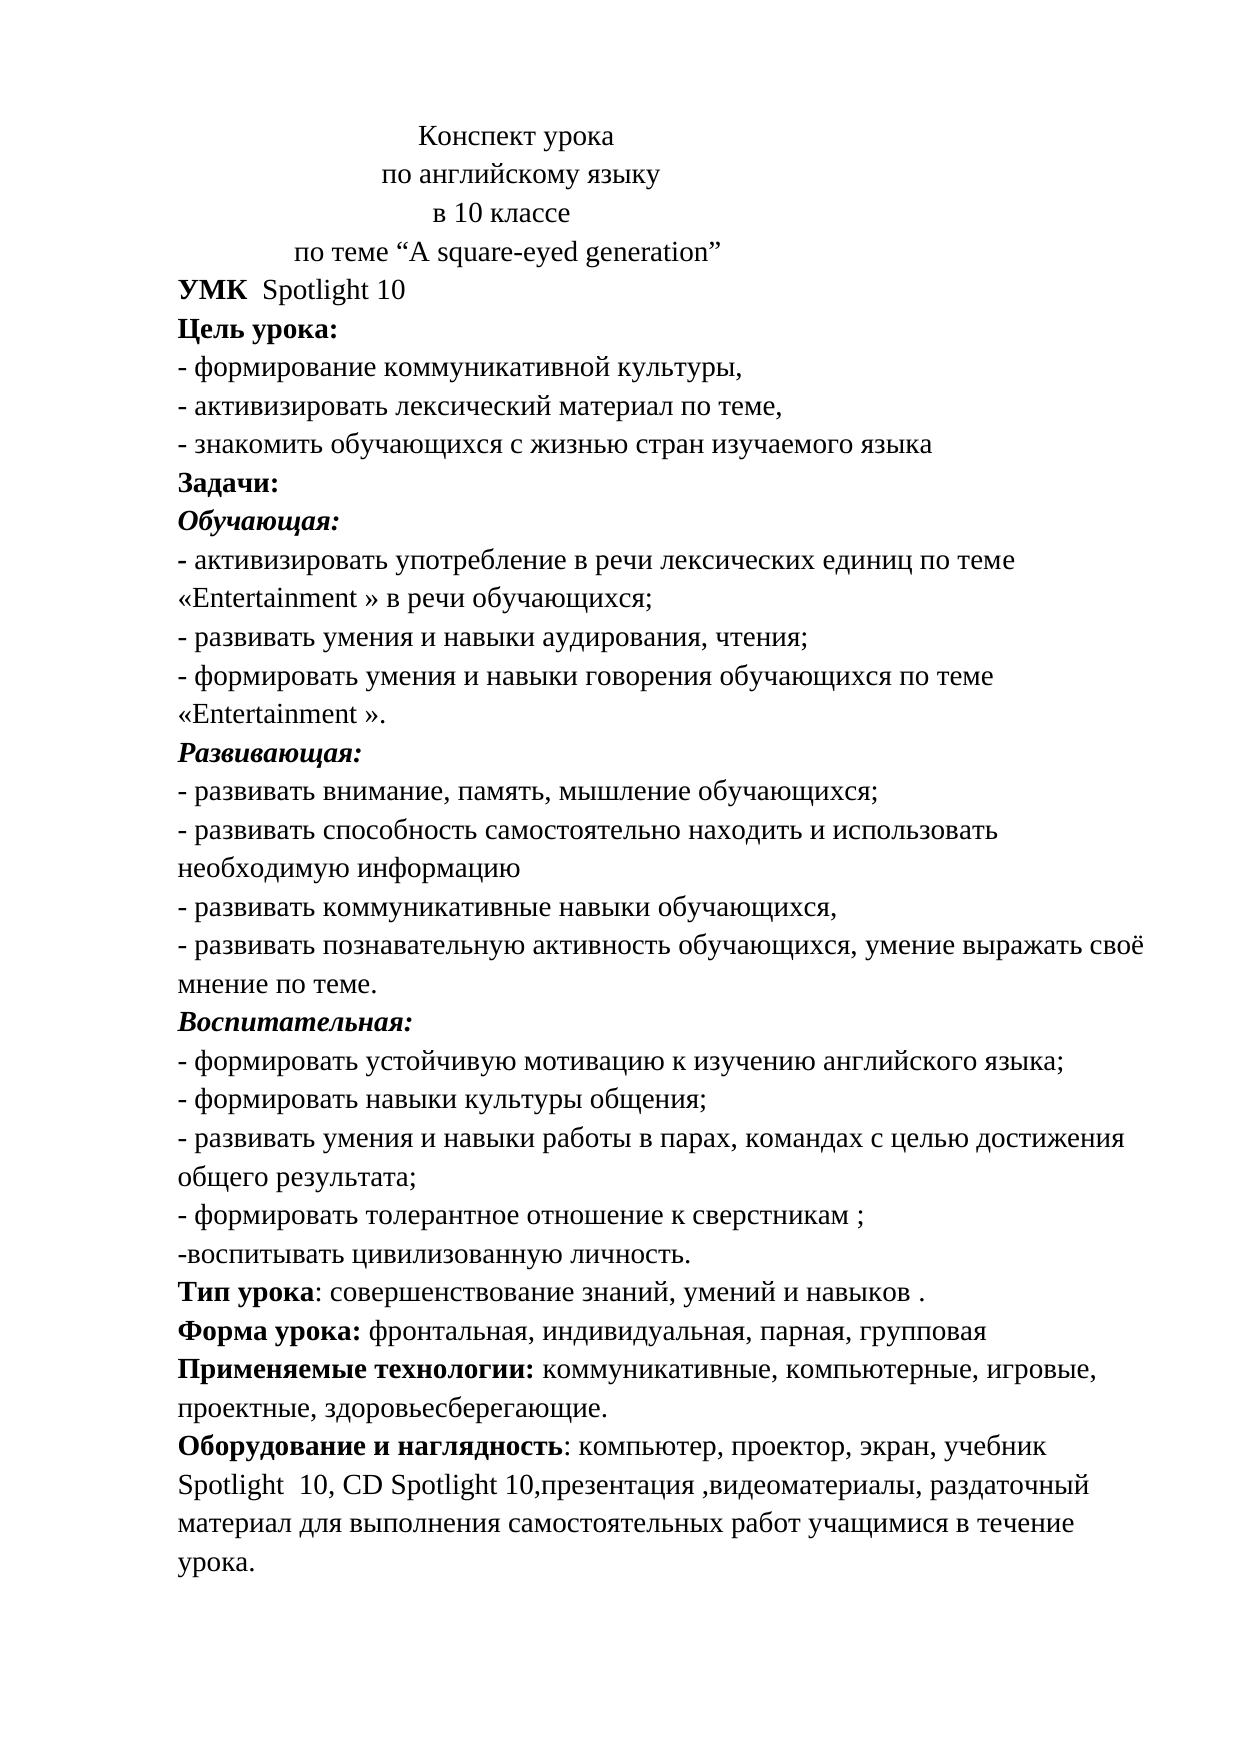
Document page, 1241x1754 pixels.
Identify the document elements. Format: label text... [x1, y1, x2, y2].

text - формировать толерантное отношение к сверстникам ; [177, 1197, 1152, 1231]
text Конспект урока [177, 118, 1152, 152]
text - развивать коммуникативные навыки обучающихся, [177, 889, 1152, 922]
text по теме “A square-eyed generation” [177, 234, 1152, 267]
text Форма урока: фронтальная, индивидуальная, парная, групповая [177, 1313, 1152, 1346]
text - активизировать употребление в речи лексических единиц по темe «Entertainment » в речи обучающихся; [177, 542, 1152, 614]
text - формировать устойчивую мотивацию к изучению английского языка; [177, 1043, 1152, 1077]
text Задачи: [177, 465, 1152, 498]
text - развивать умения и навыки аудирования, чтения; [177, 619, 1152, 653]
text - формировать умения и навыки говорения обучающихся по теме «Entertainment ». [177, 658, 1152, 730]
text - развивать способность самостоятельно находить и использовать необходимую информацию [177, 812, 1152, 884]
text Развивающая: [177, 735, 1152, 768]
text - развивать умения и навыки работы в парах, командах с целью достижения общего результата; [177, 1120, 1152, 1192]
text - знакомить обучающихся с жизнью стран изучаемого языка [177, 426, 1152, 460]
text - активизировать лексический материал по теме, [177, 388, 1152, 421]
text - развивать внимание, память, мышление обучающихся; [177, 773, 1152, 807]
text Обучающая: [177, 503, 1152, 537]
text Тип урока: совершенствование знаний, умений и навыков . [177, 1274, 1152, 1308]
text - формирование коммуникативной культуры, [177, 349, 1152, 383]
text Применяемые технологии: коммуникативные, компьютерные, игровые, проектные, здоровьесберегающие. [177, 1351, 1152, 1423]
text УМК Spotlight 10 [177, 272, 1152, 306]
text Цель урока: [177, 311, 1152, 344]
text Оборудование и наглядность: компьютер, проектор, экран, учебник Spotlight 10, CD Spotlight 10,презентация ,видеоматериалы, раздаточный материал для выполнения самостоятельных работ учащимися в течение урока. [177, 1428, 1152, 1578]
text -воспитывать цивилизованную личность. [177, 1236, 1152, 1269]
text по английскому языку [177, 157, 1152, 190]
text в 10 классе [177, 195, 1152, 229]
text - формировать навыки культуры общения; [177, 1082, 1152, 1115]
text Воспитательная: [177, 1004, 1152, 1038]
text - развивать познавательную активность обучающихся, умение выражать своё мнение по теме. [177, 927, 1152, 999]
